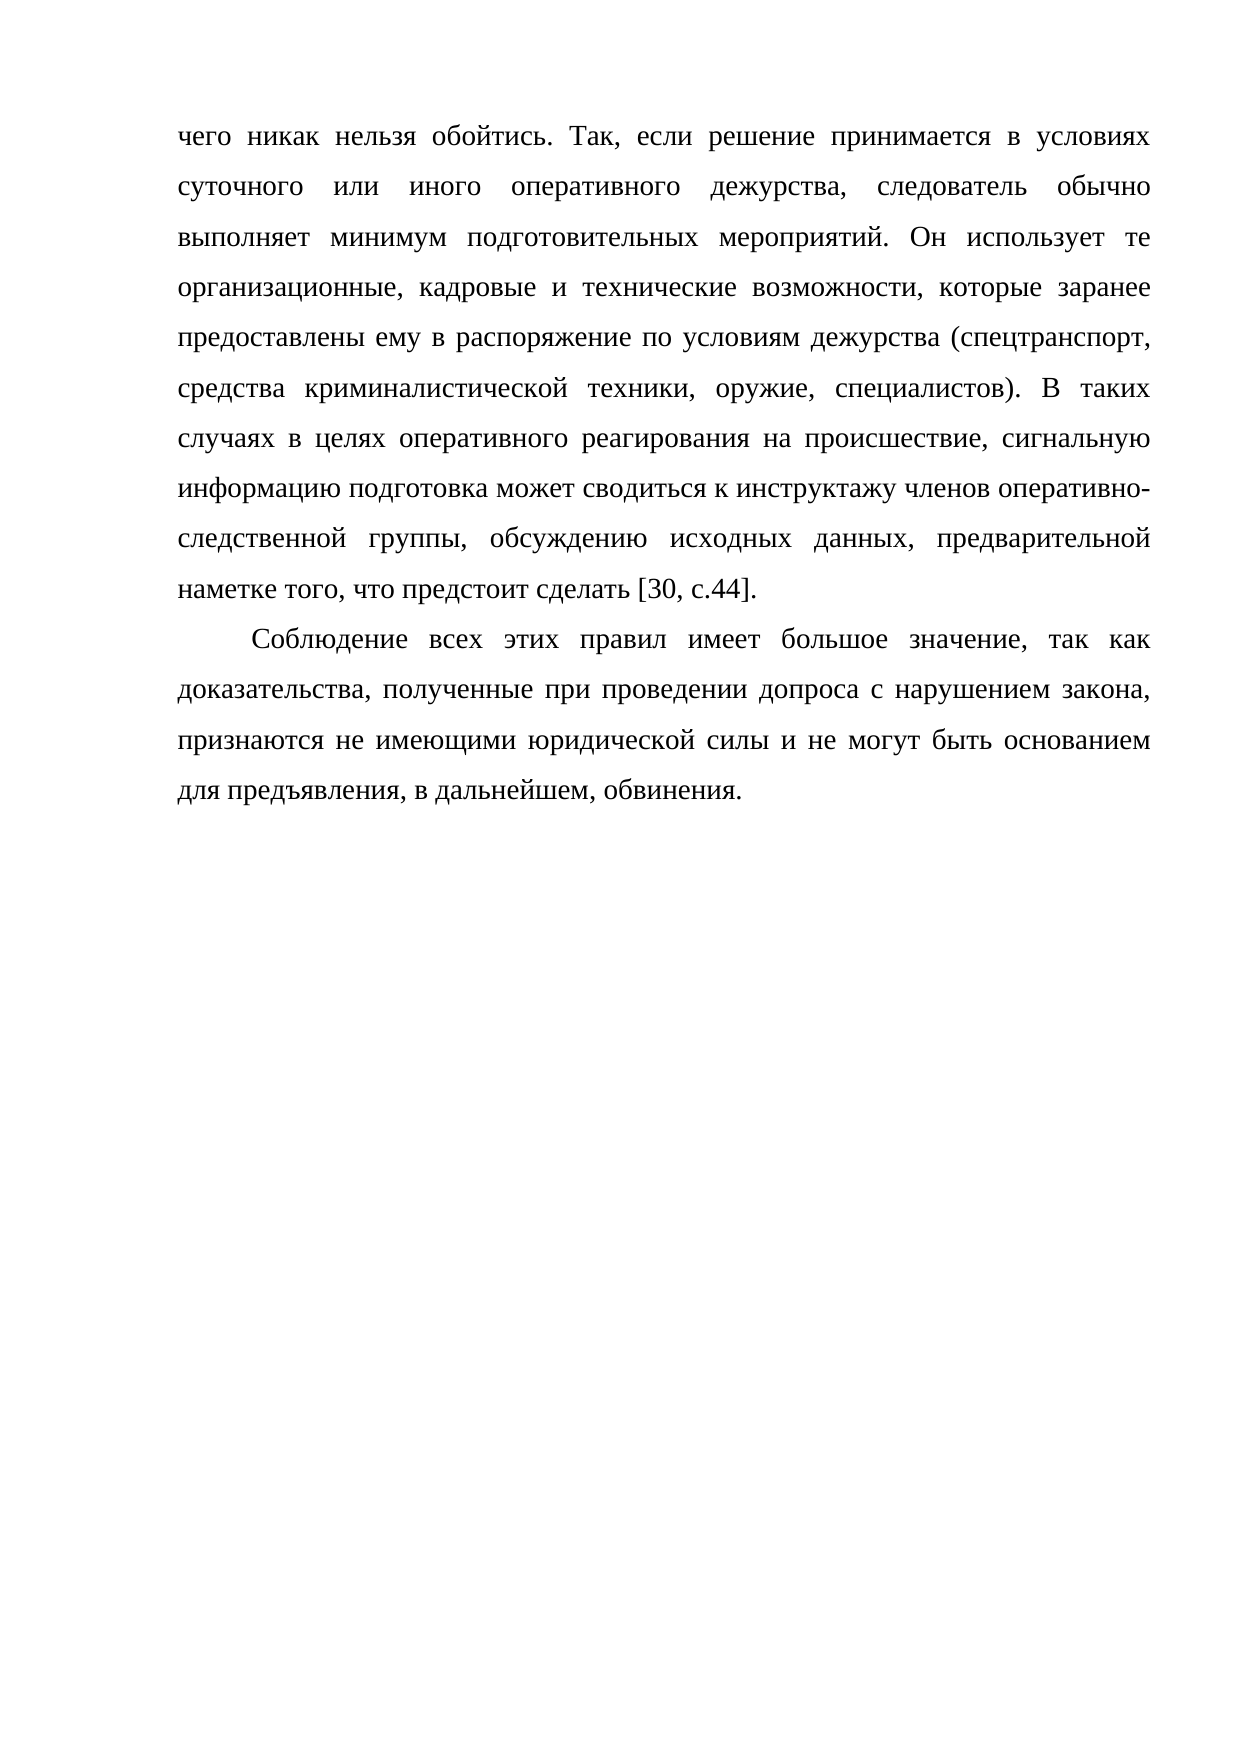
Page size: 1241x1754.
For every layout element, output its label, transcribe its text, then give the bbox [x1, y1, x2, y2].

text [177, 118, 1152, 604]
text Соблюдение всех этих правил имеет большое значение, так как доказательства, полученные при проведении допроса с нарушением закона, признаются не имеющими юридической силы и не могут быть основанием для предъявления, в дальнейшем, обвинения. [177, 621, 1152, 806]
